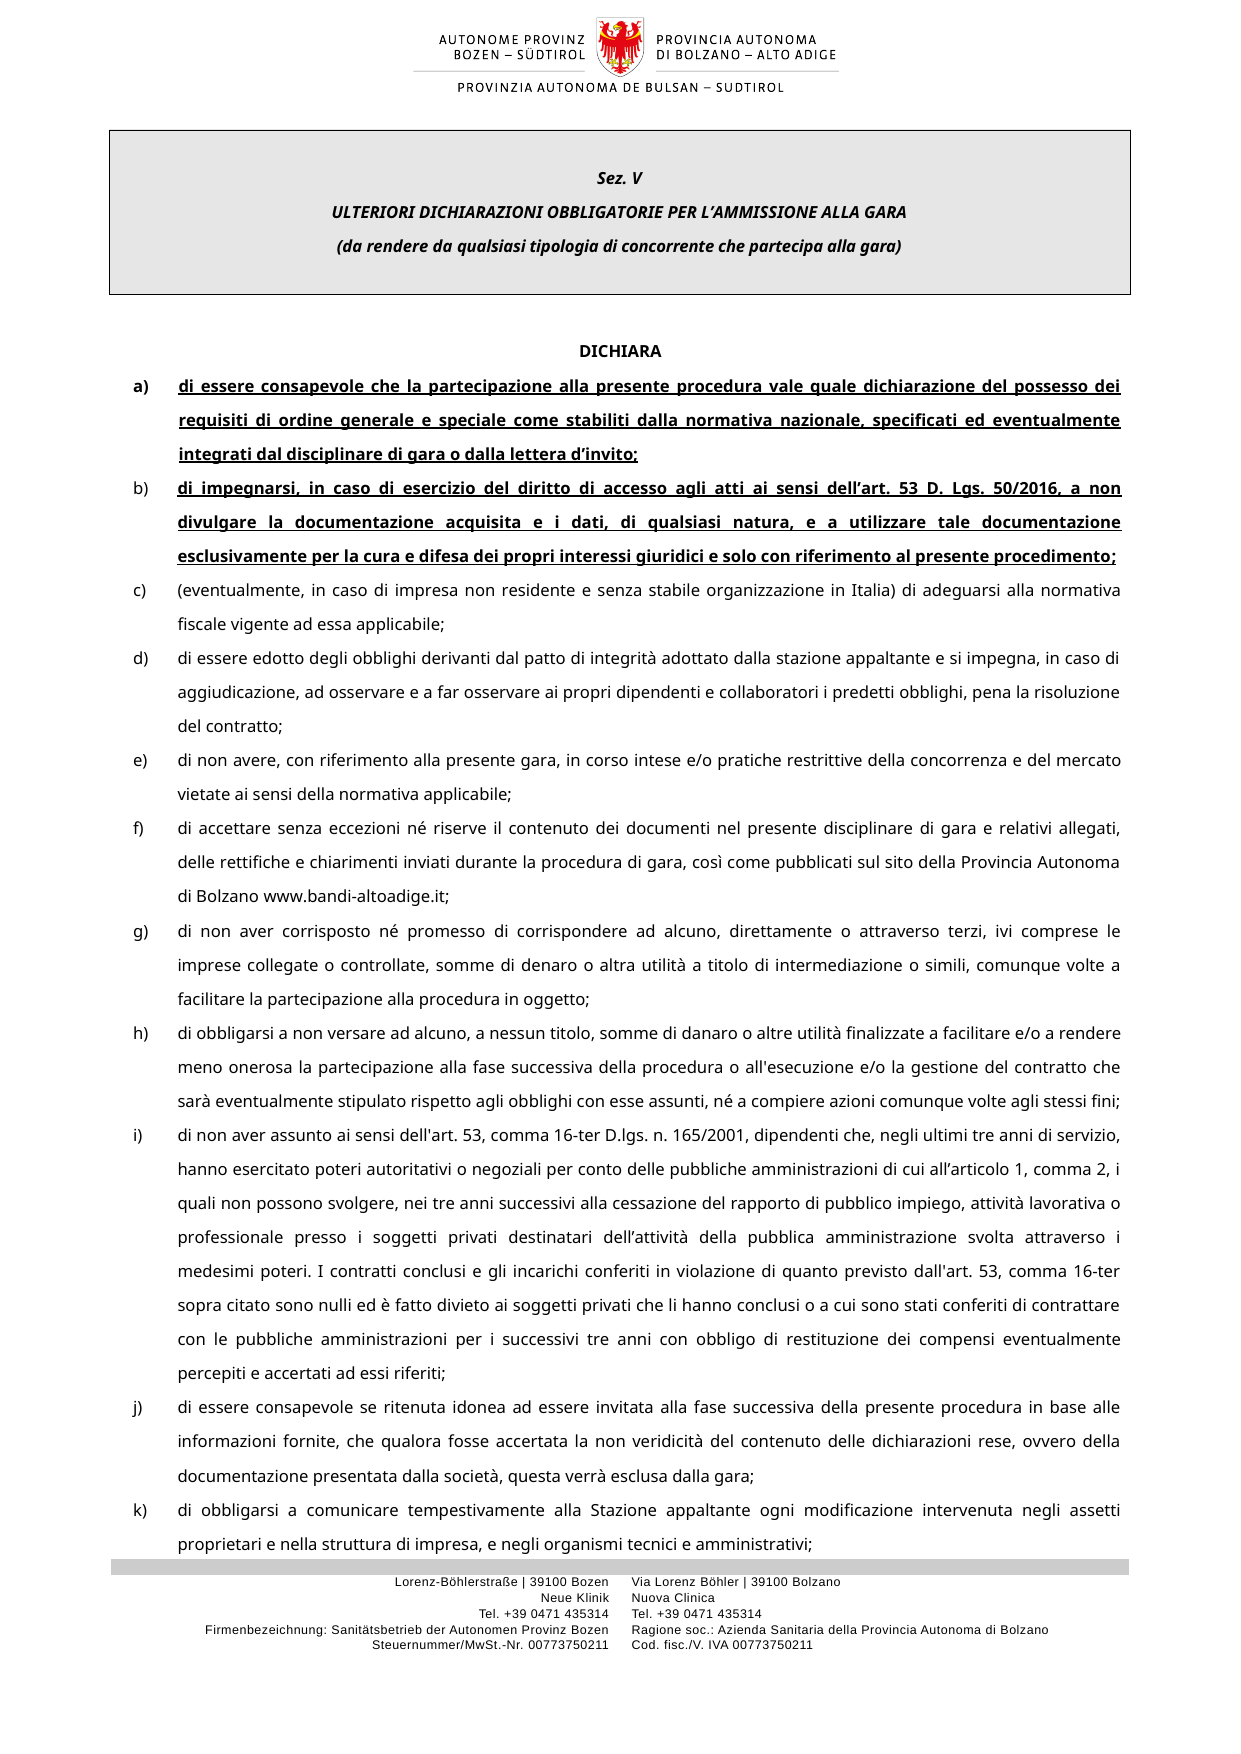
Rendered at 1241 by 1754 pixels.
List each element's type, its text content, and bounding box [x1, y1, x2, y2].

list di non avere, con riferimento alla presente gara, in corso intese e/o pratiche restrittive della concorrenza e del mercato vietate ai sensi della normativa applicabile; [133, 749, 1122, 806]
list di essere consapevole che la partecipazione alla presente procedura vale quale dichiarazione del possesso dei requisiti di ordine generale e speciale come stabiliti dalla normativa nazionale, specificati ed eventualmente integrati dal disciplinare di gara o dalla lettera d’invito; [133, 374, 1122, 465]
list di non aver assunto ai sensi dell'art. 53, comma 16-ter D.lgs. n. 165/2001, dipendenti che, negli ultimi tre anni di servizio, hanno esercitato poteri autoritativi o negoziali per conto delle pubbliche amministrazioni di cui all’articolo 1, comma 2, i quali non possono svolgere, nei tre anni successivi alla cessazione del rapporto di pubblico impiego, attività lavorativa o professionale presso i soggetti privati destinatari dell’attività della pubblica amministrazione svolta attraverso i medesimi poteri. I contratti conclusi e gli incarichi conferiti in violazione di quanto previsto dall'art. 53, comma 16-ter sopra citato sono nulli ed è fatto divieto ai soggetti privati che li hanno conclusi o a cui sono stati conferiti di contrattare con le pubbliche amministrazioni per i successivi tre anni con obbligo di restituzione dei compensi eventualmente percepiti e accertati ad essi riferiti; [133, 1123, 1122, 1385]
text (da rendere da qualsiasi tipologia di concorrente che partecipa alla gara) [110, 232, 1130, 257]
picture [206, 0, 1034, 107]
text ULTERIORI DICHIARAZIONI OBBLIGATORIE L’AMMISSIONE ALLA GARA [110, 198, 1130, 223]
list di essere edotto degli obblighi derivanti dal patto di integrità adottato dalla stazione appaltante e si impegna, in caso di aggiudicazione, ad osservare e a far osservare ai propri dipendenti e collaboratori i predetti obblighi, pena la risoluzione del contratto; [133, 647, 1122, 737]
list di essere consapevole se ritenuta idonea ad essere invitata alla fase successiva della presente procedura in base alle informazioni fornite, che qualora fosse accertata la non veridicità del contenuto delle dichiarazioni rese, ovvero della documentazione presentata dalla società, questa verrà esclusa dalla gara; [133, 1396, 1122, 1487]
list di impegnarsi, in caso di esercizio del diritto di accesso agli atti ai sensi dell’art. 53 D. Lgs. 50/2016, a non divulgare la documentazione acquisita e i dati, di qualsiasi natura, e a utilizzare tale documentazione esclusivamente per la cura e difesa dei propri interessi giuridici e solo con riferimento al presente procedimento; [133, 476, 1122, 567]
list di accettare senza eccezioni né riserve il contenuto dei documenti nel presente disciplinare di gara e relativi allegati, delle rettifiche e chiarimenti inviati durante la procedura di gara, così come pubblicati sul sito della Provincia Autonoma di Bolzano www.bandi-altoadige.it; [133, 817, 1122, 908]
list (eventualmente, in caso di impresa non residente e senza stabile organizzazione in Italia) di adeguarsi alla normativa fiscale vigente ad essa applicabile; [133, 578, 1122, 635]
list di obbligarsi a comunicare tempestivamente alla Stazione appaltante ogni modificazione intervenuta negli assetti proprietari e nella struttura di impresa, e negli organismi tecnici e amministrativi; [133, 1498, 1122, 1555]
list di non aver corrisposto né promesso di corrispondere ad alcuno, direttamente o attraverso terzi, ivi comprese le imprese collegate o controllate, somme di denaro o altra utilità a titolo di intermediazione o simili, comunque volte a facilitare la partecipazione alla procedura in oggetto; [133, 919, 1122, 1010]
list di obbligarsi a non versare ad alcuno, a nessun titolo, somme di danaro o altre utilità finalizzate a facilitare e/o a rendere meno onerosa la partecipazione alla fase successiva della procedura o all'esecuzione e/o la gestione del contratto che sarà eventualmente stipulato rispetto agli obblighi con esse assunti, né a compiere azioni comunque volte agli stessi fini; [133, 1021, 1122, 1112]
text DICHIARA [118, 340, 1122, 363]
text Sez. V [110, 163, 1130, 189]
